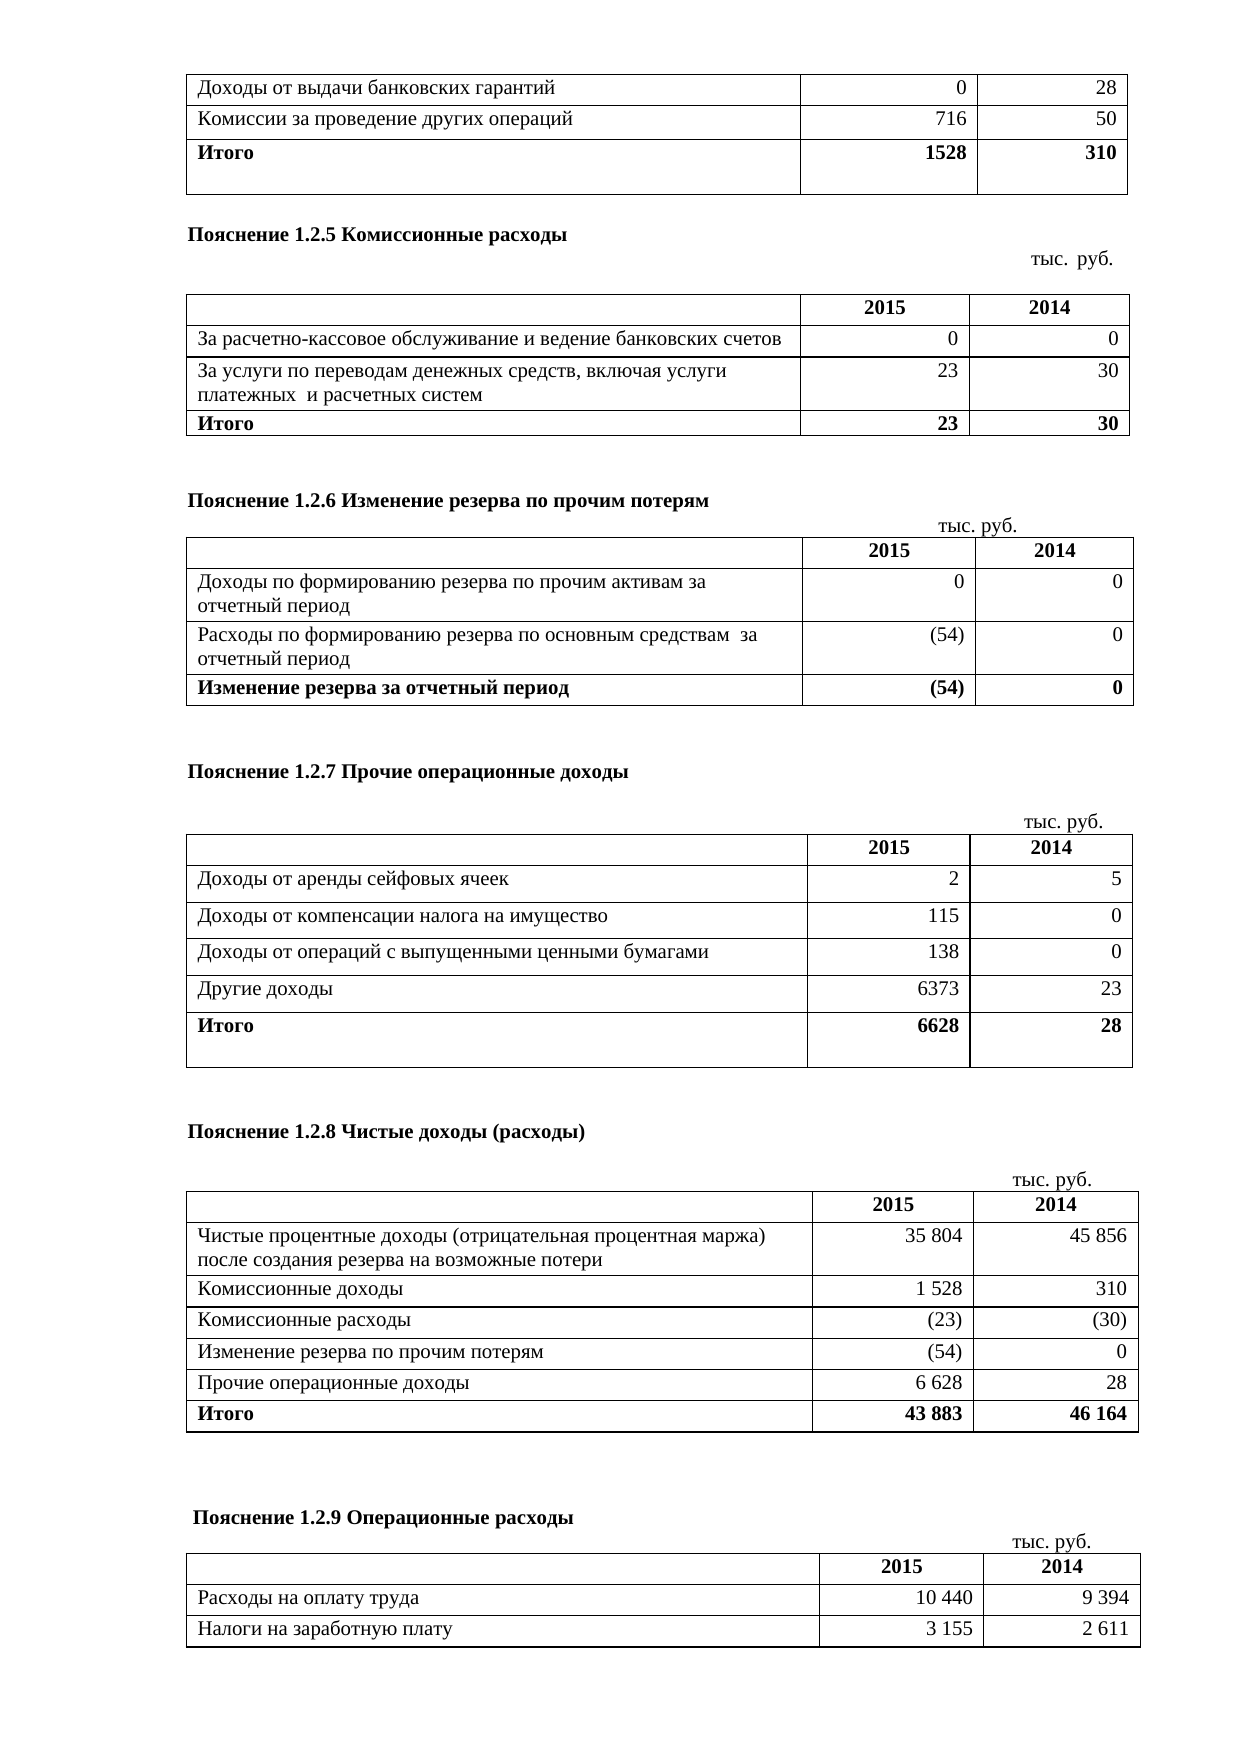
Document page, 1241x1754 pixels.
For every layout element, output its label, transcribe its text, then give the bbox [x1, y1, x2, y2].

table_header [187, 835, 807, 865]
table_cell 23 [801, 411, 969, 435]
table_cell 0 [971, 903, 1132, 938]
text тыс. руб. [187, 1167, 1113, 1191]
table_cell (54) [803, 622, 975, 674]
table_cell 28 [974, 1370, 1138, 1400]
table_cell 1528 [801, 140, 977, 194]
table_cell 28 [978, 75, 1127, 105]
table_cell 0 [976, 622, 1133, 674]
table_header 2015 [803, 538, 975, 568]
table_cell За расчетно-кассовое обслуживание и ведение банковских счетов [187, 326, 800, 356]
table_cell 0 [970, 326, 1129, 356]
table_cell 0 [976, 569, 1133, 621]
text тыс. руб. [187, 246, 1113, 294]
table_cell Итого [187, 1401, 812, 1431]
table_cell 43 883 [813, 1401, 973, 1431]
table_cell Расходы на оплату труда [187, 1585, 819, 1615]
table_header [187, 538, 802, 568]
table_cell 0 [974, 1339, 1138, 1369]
table_cell (54) [813, 1339, 973, 1369]
table_cell 23 [801, 358, 969, 409]
table_cell Доходы от компенсации налога на имущество [187, 903, 807, 938]
table_cell Расходы по формированию резерва по основным средствам за отчетный период [187, 622, 802, 674]
table_cell 23 [971, 976, 1132, 1012]
table_cell (30) [974, 1308, 1138, 1338]
table_cell 45 856 [974, 1223, 1138, 1275]
table_cell Доходы от операций с выпущенными ценными бумагами [187, 939, 807, 975]
table_cell Налоги на заработную плату [187, 1616, 819, 1646]
table_cell 0 [976, 675, 1133, 705]
table_header 2014 [974, 1192, 1138, 1222]
table_cell Итого [187, 1013, 807, 1067]
text Пояснение 1.2.5 Комиссионные расходы [187, 222, 1113, 246]
text тыс. руб. [187, 1529, 1113, 1553]
table_cell 2 611 [984, 1616, 1140, 1646]
table_cell Прочие операционные доходы [187, 1370, 812, 1400]
table_cell Другие доходы [187, 976, 807, 1012]
table_header [187, 1554, 819, 1584]
table_cell 46 164 [974, 1401, 1138, 1431]
text тыс. руб. [187, 809, 1113, 833]
table_cell 3 155 [820, 1616, 983, 1646]
table_cell 310 [974, 1276, 1138, 1306]
table_header 2014 [984, 1554, 1140, 1584]
table_cell 716 [801, 106, 977, 139]
table_cell 5 [971, 866, 1132, 902]
table_cell Комиссионные расходы [187, 1308, 812, 1338]
table_cell 0 [801, 75, 977, 105]
table_cell 1 528 [813, 1276, 973, 1306]
table_header 2015 [808, 835, 969, 865]
table_header [187, 1192, 812, 1222]
table_cell 35 804 [813, 1223, 973, 1275]
table_cell Комиссии за проведение других операций [187, 106, 800, 139]
table_header 2015 [801, 295, 969, 325]
table_cell 310 [978, 140, 1127, 194]
table_cell Доходы от выдачи банковских гарантий [187, 75, 800, 105]
table_cell 6628 [808, 1013, 969, 1067]
table_cell 2 [808, 866, 969, 902]
table_cell 30 [970, 411, 1129, 435]
table_cell (54) [803, 675, 975, 705]
table_cell 0 [971, 939, 1132, 975]
table_cell 0 [801, 326, 969, 356]
table_cell 6 628 [813, 1370, 973, 1400]
text Пояснение 1.2.9 Операционные расходы [187, 1504, 1113, 1529]
table_cell 30 [970, 358, 1129, 409]
table_cell Доходы от аренды сейфовых ячеек [187, 866, 807, 902]
table_header 2014 [976, 538, 1133, 568]
table_cell 115 [808, 903, 969, 938]
table_cell Изменение резерва за отчетный период [187, 675, 802, 705]
table_cell 138 [808, 939, 969, 975]
table_cell 6373 [808, 976, 969, 1012]
text Пояснение 1.2.6 Изменение резерва по прочим потерям [187, 488, 1113, 512]
table_header 2014 [971, 835, 1132, 865]
table_cell Комиссионные доходы [187, 1276, 812, 1306]
text Пояснение 1.2.8 Чистые доходы (расходы) [187, 1118, 1113, 1143]
table_cell За услуги по переводам денежных средств, включая услуги платежных и расчетных систем [187, 358, 800, 409]
table_header 2015 [820, 1554, 983, 1584]
table_cell Итого [187, 140, 800, 194]
table_cell (23) [813, 1308, 973, 1338]
table_cell Доходы по формированию резерва по прочим активам за отчетный период [187, 569, 802, 621]
table_cell Изменение резерва по прочим потерям [187, 1339, 812, 1369]
table_cell Итого [187, 411, 800, 435]
text тыс. руб. [187, 512, 1113, 537]
text Пояснение 1.2.7 Прочие операционные доходы [187, 759, 1113, 783]
table_header [187, 295, 800, 325]
table_header 2014 [970, 295, 1129, 325]
table_cell 0 [803, 569, 975, 621]
table_cell 9 394 [984, 1585, 1140, 1615]
table_cell 10 440 [820, 1585, 983, 1615]
table_cell Чистые процентные доходы (отрицательная процентная маржа) после создания резерва на возможные потери [187, 1223, 812, 1275]
table_cell 28 [971, 1013, 1132, 1067]
table_cell 50 [978, 106, 1127, 139]
table_header 2015 [813, 1192, 973, 1222]
